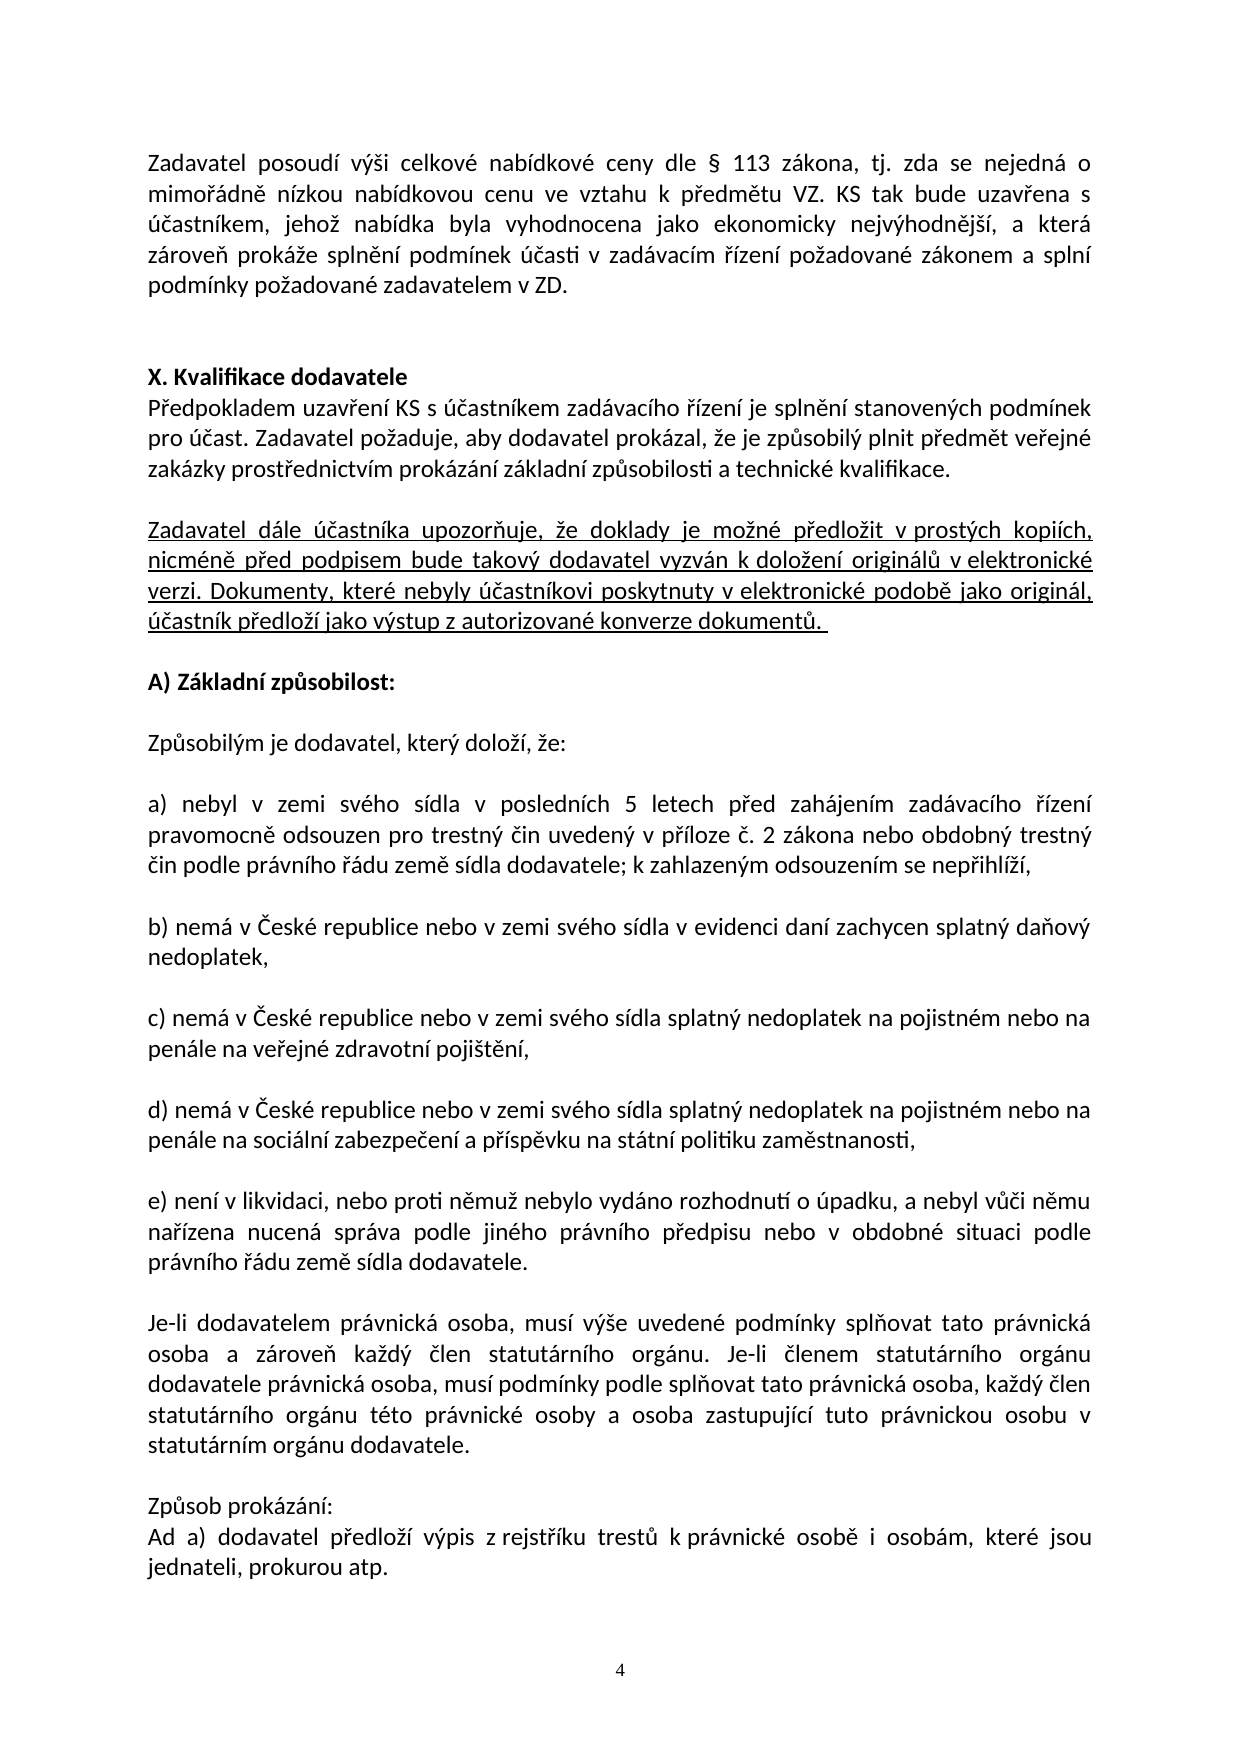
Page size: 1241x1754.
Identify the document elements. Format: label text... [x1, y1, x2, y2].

text Způsob prokázání: [148, 1491, 1093, 1521]
text d) nemá v České republice nebo v zemi svého sídla splatný nedoplatek na pojistném nebo na penále na sociální zabezpečení a příspěvku na státní politiku zaměstnanosti, [148, 1094, 1093, 1155]
text Zadavatel dále účastníka upozorňuje, že doklady je možné předložit v prostých kopiích, nicméně před podpisem bude takový dodavatel vyzván k doložení originálů v elektronické verzi. Dokumenty, které nebyly účastníkovi poskytnuty v elektronické podobě jako originál, účastník předloží jako výstup z autorizované konverze dokumentů. [148, 603, 1093, 636]
list Základní způsobilost: [148, 666, 1093, 697]
text Zadavatel dále účastníka upozorňuje, že doklady je možné předložit v prostých kopiích, nicméně před podpisem bude takový dodavatel vyzván k doložení originálů v elektronické verzi. Dokumenty, které nebyly účastníkovi poskytnuty v elektronické podobě jako originál, účastník předloží jako výstup z autorizované konverze dokumentů. [148, 514, 1093, 540]
text Ad a) dodavatel předloží výpis z rejstříku trestů k právnické osobě i osobám, které jsou jednateli, prokurou atp. [148, 1521, 1093, 1582]
text Zadavatel dále účastníka upozorňuje, že doklady je možné předložit v prostých kopiích, nicméně před podpisem bude takový dodavatel vyzván k doložení originálů v elektronické verzi. Dokumenty, které nebyly účastníkovi poskytnuty v elektronické podobě jako originál, účastník předloží jako výstup z autorizované konverze dokumentů. [148, 541, 1093, 570]
text a) nebyl v zemi svého sídla v posledních 5 letech před zahájením zadávacího řízení pravomocně odsouzen pro trestný čin uvedený v příloze č. 2 zákona nebo obdobný trestný čin podle právního řádu země sídla dodavatele; k zahlazeným odsouzením se nepřihlíží, [148, 788, 1093, 880]
text Zadavatel dále účastníka upozorňuje, že doklady je možné předložit v prostých kopiích, nicméně před podpisem bude takový dodavatel vyzván k doložení originálů v elektronické verzi. Dokumenty, které nebyly účastníkovi poskytnuty v elektronické podobě jako originál, účastník předloží jako výstup z autorizované konverze dokumentů. [148, 572, 1093, 601]
text X. Kvalifikace dodavatele [148, 361, 1093, 392]
text c) nemá v České republice nebo v zemi svého sídla splatný nedoplatek na pojistném nebo na penále na veřejné zdravotní pojištění, [148, 1002, 1093, 1063]
text Zadavatel posoudí výši celkové nabídkové ceny dle § 113 zákona, tj. zda se nejedná o mimořádně nízkou nabídkovou cenu ve vztahu k předmětu VZ. KS tak bude uzavřena s účastníkem, jehož nabídka byla vyhodnocena jako ekonomicky nejvýhodnější, a která zároveň prokáže splnění podmínek účasti v zadávacím řízení požadované zákonem a splní podmínky požadované zadavatelem v ZD. [148, 148, 1093, 300]
text Způsobilým je dodavatel, který doloží, že: [148, 727, 1093, 758]
text e) není v likvidaci, nebo proti němuž nebylo vydáno rozhodnutí o úpadku, a nebyl vůči němu nařízena nucená správa podle jiného právního předpisu nebo v obdobné situaci podle právního řádu země sídla dodavatele. [148, 1185, 1093, 1277]
text Je-li dodavatelem právnická osoba, musí výše uvedené podmínky splňovat tato právnická osoba a zároveň každý člen statutárního orgánu. Je-li členem statutárního orgánu dodavatele právnická osoba, musí podmínky podle splňovat tato právnická osoba, každý člen statutárního orgánu této právnické osoby a osoba zastupující tuto právnickou osobu v statutárním orgánu dodavatele. [148, 1307, 1093, 1460]
text Předpokladem uzavření KS s účastníkem zadávacího řízení je splnění stanovených podmínek pro účast. Zadavatel požaduje, aby dodavatel prokázal, že je způsobilý plnit předmět veřejné zakázky prostřednictvím prokázání základní způsobilosti a technické kvalifikace. [148, 392, 1093, 483]
text b) nemá v České republice nebo v zemi svého sídla v evidenci daní zachycen splatný daňový nedoplatek, [148, 911, 1093, 972]
